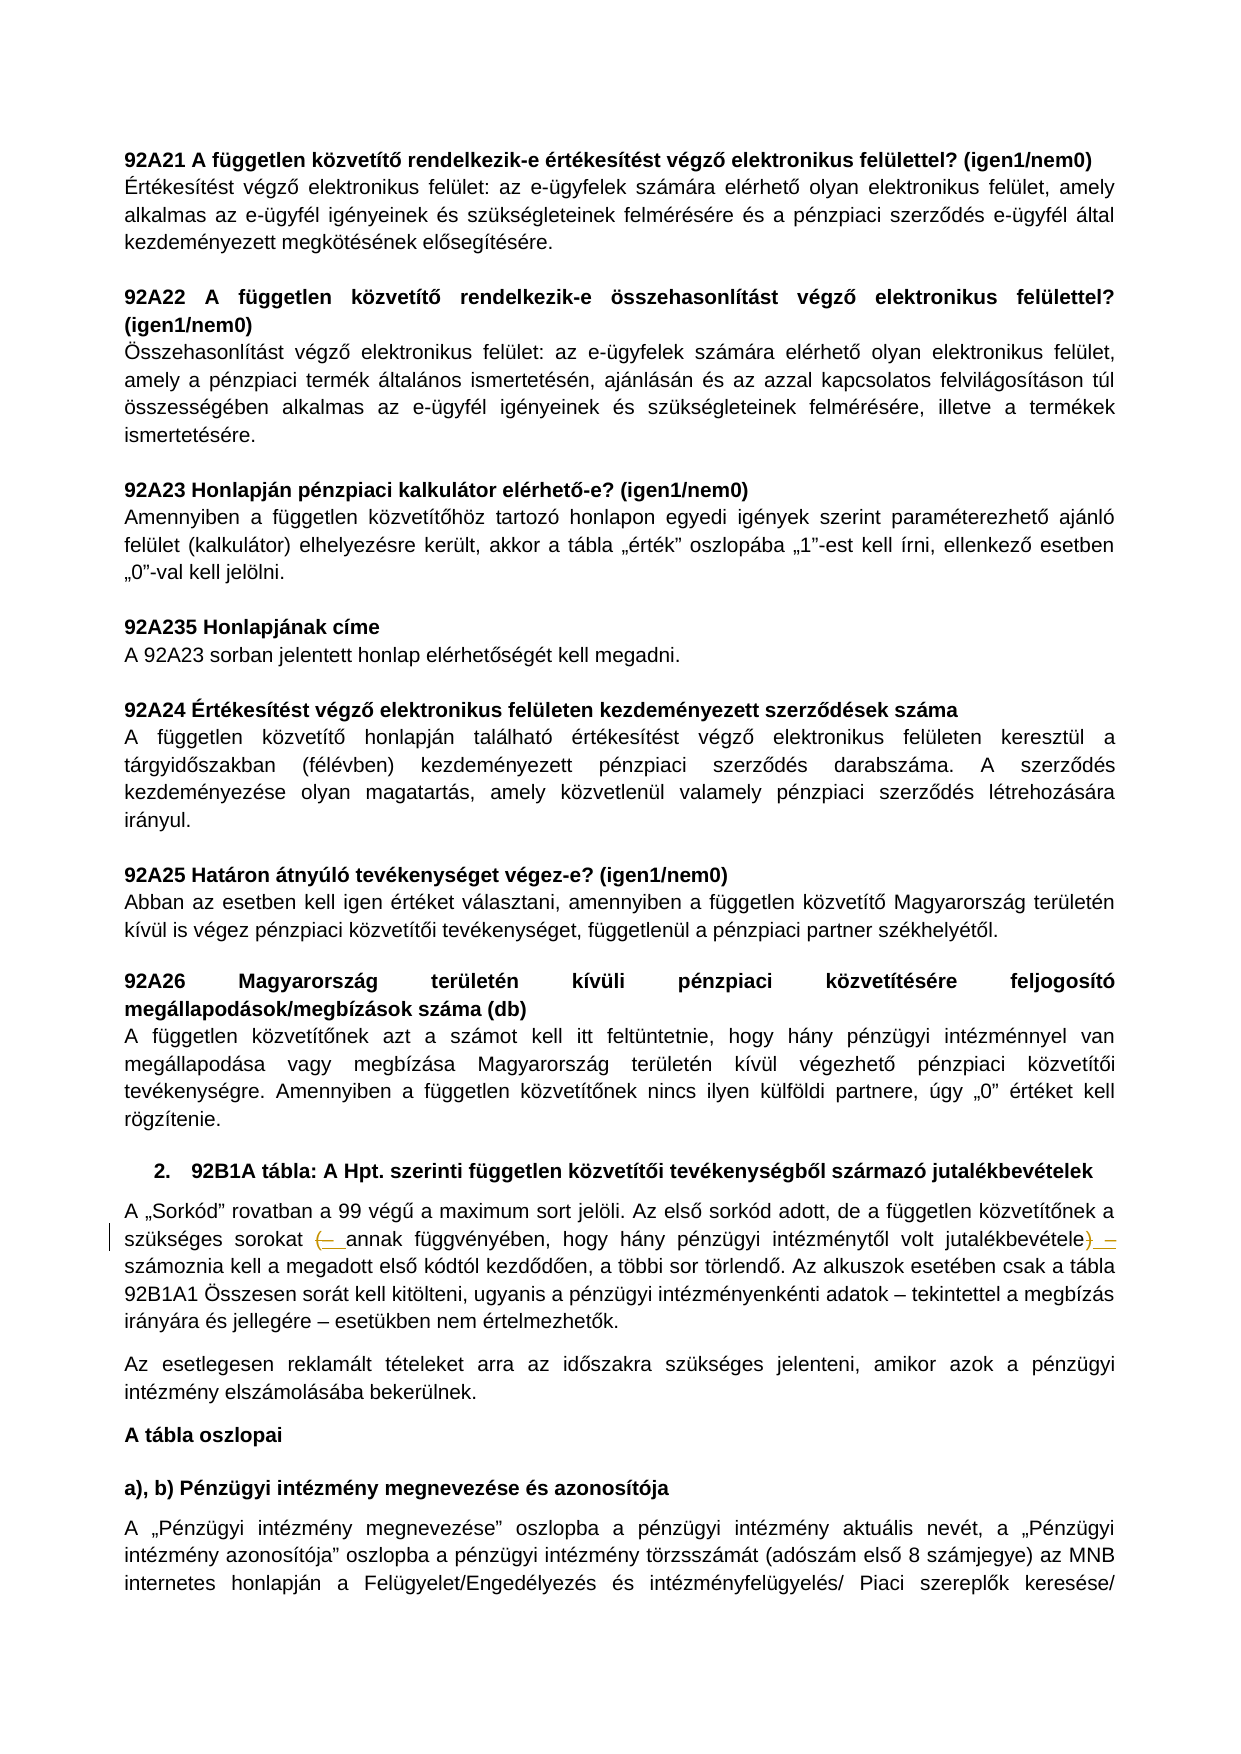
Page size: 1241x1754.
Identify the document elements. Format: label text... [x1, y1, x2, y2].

text a), b) Pénzügyi intézmény megnevezése és azonosítója [124, 1475, 1116, 1499]
text Összehasonlítást végző elektronikus felület: az e-ügyfelek számára elérhető olyan elektronikus felület, amely a pénzpiaci termék általános ismertetésén, ajánlásán és az azzal kapcsolatos felvilágosításon túl összességében alkalmas az e-ügyfél igényeinek és szükségleteinek felmérésére, illetve a termékek ismertetésére. [124, 340, 1116, 447]
text 92A26 Magyarország területén kívüli pénzpiaci közvetítésére feljogosító megállapodások/megbízások száma (db) [124, 969, 1116, 1021]
text 92A22 A független közvetítő rendelkezik-e összehasonlítást végző elektronikus felülettel? (igen1/nem0) [124, 285, 1116, 337]
text A független közvetítőnek azt a számot kell itt feltüntetnie, hogy hány pénzügyi intézménnyel van megállapodása vagy megbízása Magyarország területén kívül végezhető pénzpiaci közvetítői tevékenységre. Amennyiben a független közvetítőnek nincs ilyen külföldi partnere, úgy „0” értéket kell rögzítenie. [124, 1024, 1116, 1131]
text Értékesítést végző elektronikus felület: az e-ügyfelek számára elérhető olyan elektronikus felület, amely alkalmas az e-ügyfél igényeinek és szükségleteinek felmérésére és a pénzpiaci szerződés e-ügyfél által kezdeményezett megkötésének elősegítésére. [124, 175, 1116, 254]
text A „Sorkód” rovatban a 99 végű a maximum sort jelöli. Az első sorkód adott, de a független közvetítőnek a szükséges sorokat annak függvényében, hogy hány pénzügyi intézménytől volt jutalékbevétele számoznia kell a megadott első kódtól kezdődően, a többi sor törlendő. Az alkuszok esetében csak a tábla 92B1A1 Összesen sorát kell kitölteni, ugyanis a pénzügyi intézményenkénti adatok – tekintettel a megbízás irányára és jellegére – esetükben nem értelmezhetők. [124, 1199, 1116, 1333]
text 92A21 A független közvetítő rendelkezik-e értékesítést végző elektronikus felülettel? (igen1/nem0) [124, 148, 1116, 172]
list 92B1A tábla: A Hpt. szerinti független közvetítői tevékenységből származó jutalékbevételek [153, 1159, 1116, 1183]
text A tábla oszlopai [124, 1423, 1116, 1447]
text 92A235 Honlapjának címe [124, 615, 1116, 639]
text A 92A23 sorban jelentett honlap elérhetőségét kell megadni. [124, 643, 1116, 667]
text A független közvetítő honlapján található értékesítést végző elektronikus felületen keresztül a tárgyidőszakban (félévben) kezdeményezett pénzpiaci szerződés darabszáma. A szerződés kezdeményezése olyan magatartás, amely közvetlenül valamely pénzpiaci szerződés létrehozására irányul. [124, 725, 1116, 832]
text Az esetlegesen reklamált tételeket arra az időszakra szükséges jelenteni, amikor azok a pénzügyi intézmény elszámolásába bekerülnek. [124, 1352, 1116, 1404]
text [124, 1515, 1116, 1594]
text Amennyiben a független közvetítőhöz tartozó honlapon egyedi igények szerint paraméterezhető ajánló felület (kalkulátor) elhelyezésre került, akkor a tábla „érték” oszlopába „1”-est kell írni, ellenkező esetben „0”-val kell jelölni. [124, 505, 1116, 584]
text 92A24 Értékesítést végző elektronikus felületen kezdeményezett szerződések száma [124, 698, 1116, 722]
text 92A25 Határon átnyúló tevékenységet végez-e? (igen1/nem0) [124, 863, 1116, 887]
text Abban az esetben kell igen értéket választani, amennyiben a független közvetítő Magyarország területén kívül is végez pénzpiaci közvetítői tevékenységet, függetlenül a pénzpiaci partner székhelyétől. [124, 890, 1116, 942]
text 92A23 Honlapján pénzpiaci kalkulátor elérhető-e? (igen1/nem0) [124, 478, 1116, 502]
